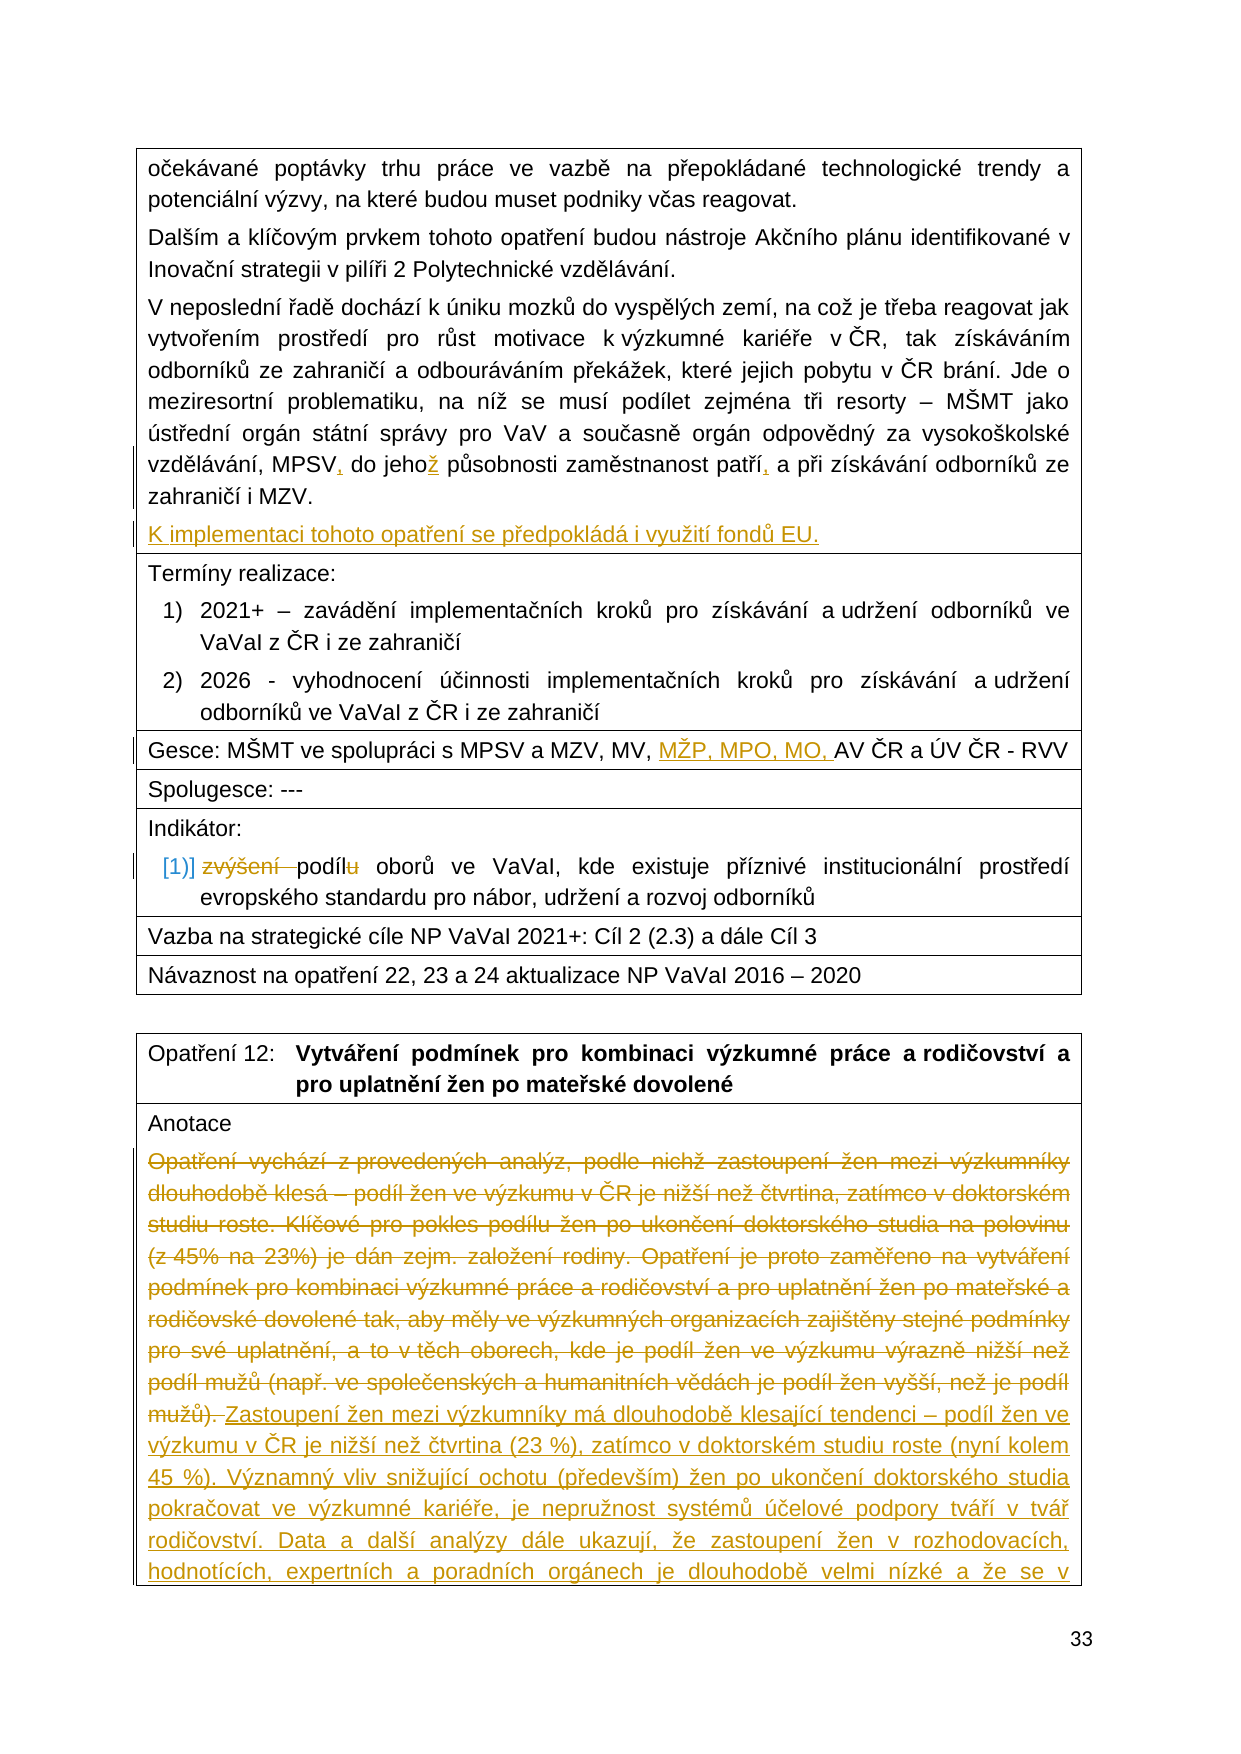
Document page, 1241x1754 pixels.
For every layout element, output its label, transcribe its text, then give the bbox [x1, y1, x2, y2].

table_cell Indikátor: podíl oborů ve VaVaI, kde existuje příznivé institucionální prostředí evropského standardu pro nábor, udržení a rozvoj odborníků [137, 809, 1081, 916]
table_cell Návaznost na opatření 22, 23 a 24 aktualizace NP VaVaI 2016 – 2020 [137, 956, 1081, 994]
table_cell Vazba na strategické cíle NP VaVaI 2021+: Cíl 2 (2.3) a dále Cíl 3 [137, 917, 1081, 955]
table_cell Termíny realizace: 2021+ – zavádění implementačních kroků pro získávání a udržení odborníků ve VaVaI z ČR i ze zahraničí 2026 - vyhodnocení účinnosti implementačních kroků pro získávání a udržení odborníků ve VaVaI z ČR i ze zahraničí [137, 554, 1081, 730]
table_cell Gesce: MŠMT ve spolupráci s MPSV a MZV, MV, AV ČR a ÚV ČR - RVV [137, 731, 1081, 769]
table_header Opatření 12: Vytváření podmínek pro kombinaci výzkumné práce a rodičovství a pro uplatnění žen po mateřské dovolené [137, 1034, 1081, 1103]
table_cell Spolugesce: --- [137, 770, 1081, 808]
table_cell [137, 1104, 1081, 1585]
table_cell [137, 149, 1081, 552]
